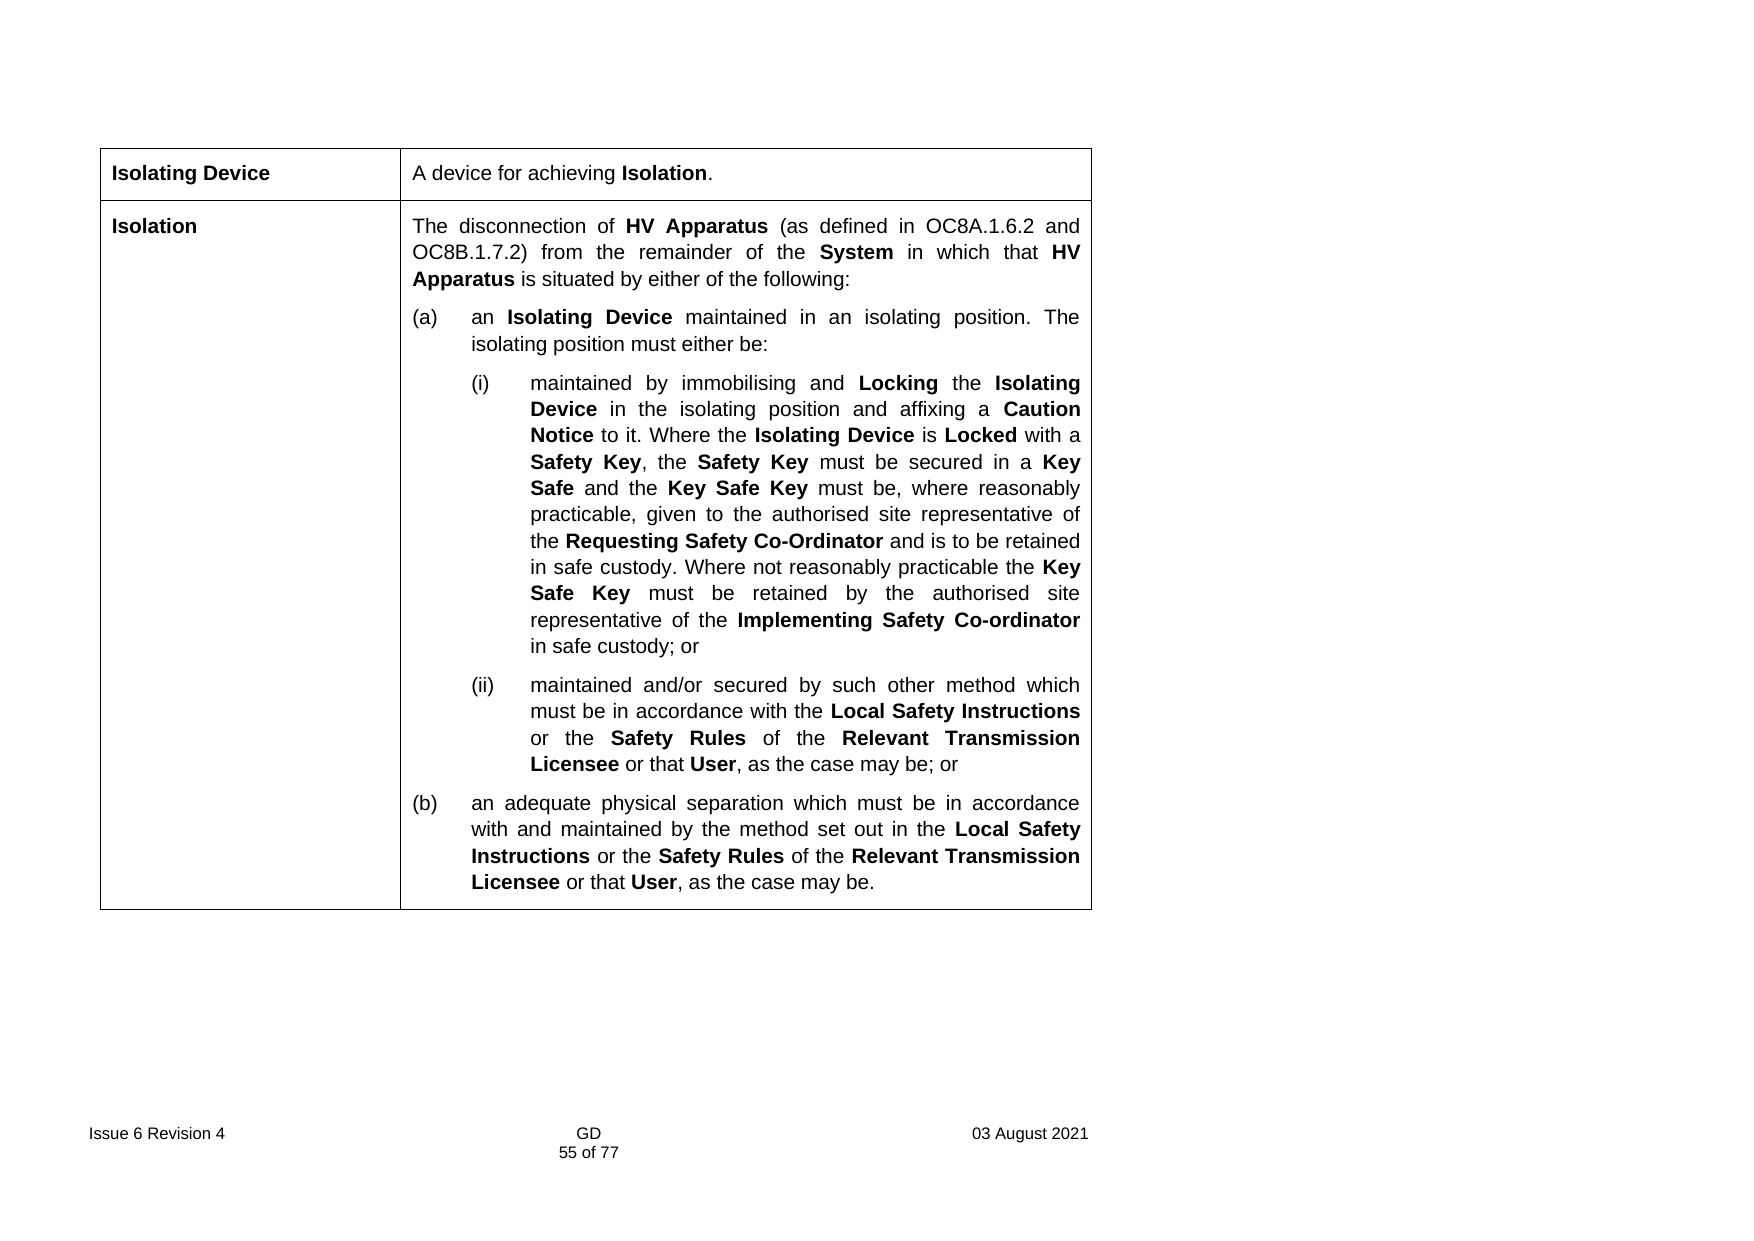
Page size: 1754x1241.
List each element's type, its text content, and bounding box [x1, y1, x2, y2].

table_cell Isolation [101, 201, 400, 909]
table_cell A device for achieving Isolation. [401, 149, 1091, 200]
table_cell The disconnection of HV Apparatus (as defined in OC8A.1.6.2 and OC8B.1.7.2) from the remainder of the System in which that HV Apparatus is situated by either of the following: (a) an Isolating Device maintained in an isolating position. The isolating position must either be: (i) maintained by immobilising and Locking the Isolating Device in the isolating position and affixing a Caution Notice to it. Where the Isolating Device is Locked with a Safety Key, the Safety Key must be secured in a Key Safe and the Key Safe Key must be, where reasonably practicable, given to the authorised site representative of the Requesting Safety Co-Ordinator and is to be retained in safe custody. Where not reasonably practicable the Key Safe Key must be retained by the authorised site representative of the Implementing Safety Co-ordinator in safe custody; or (ii) maintained and/or secured by such other method which must be in accordance with the Local Safety Instructions or the Safety Rules of the Relevant Transmission Licensee or that User, as the case may be; or (b) an adequate physical separation which must be in accordance with and maintained by the method set out in the Local Safety Instructions or the Safety Rules of the Relevant Transmission Licensee or that User, as the case may be. [401, 201, 1091, 909]
table_cell Isolating Device [101, 149, 400, 200]
